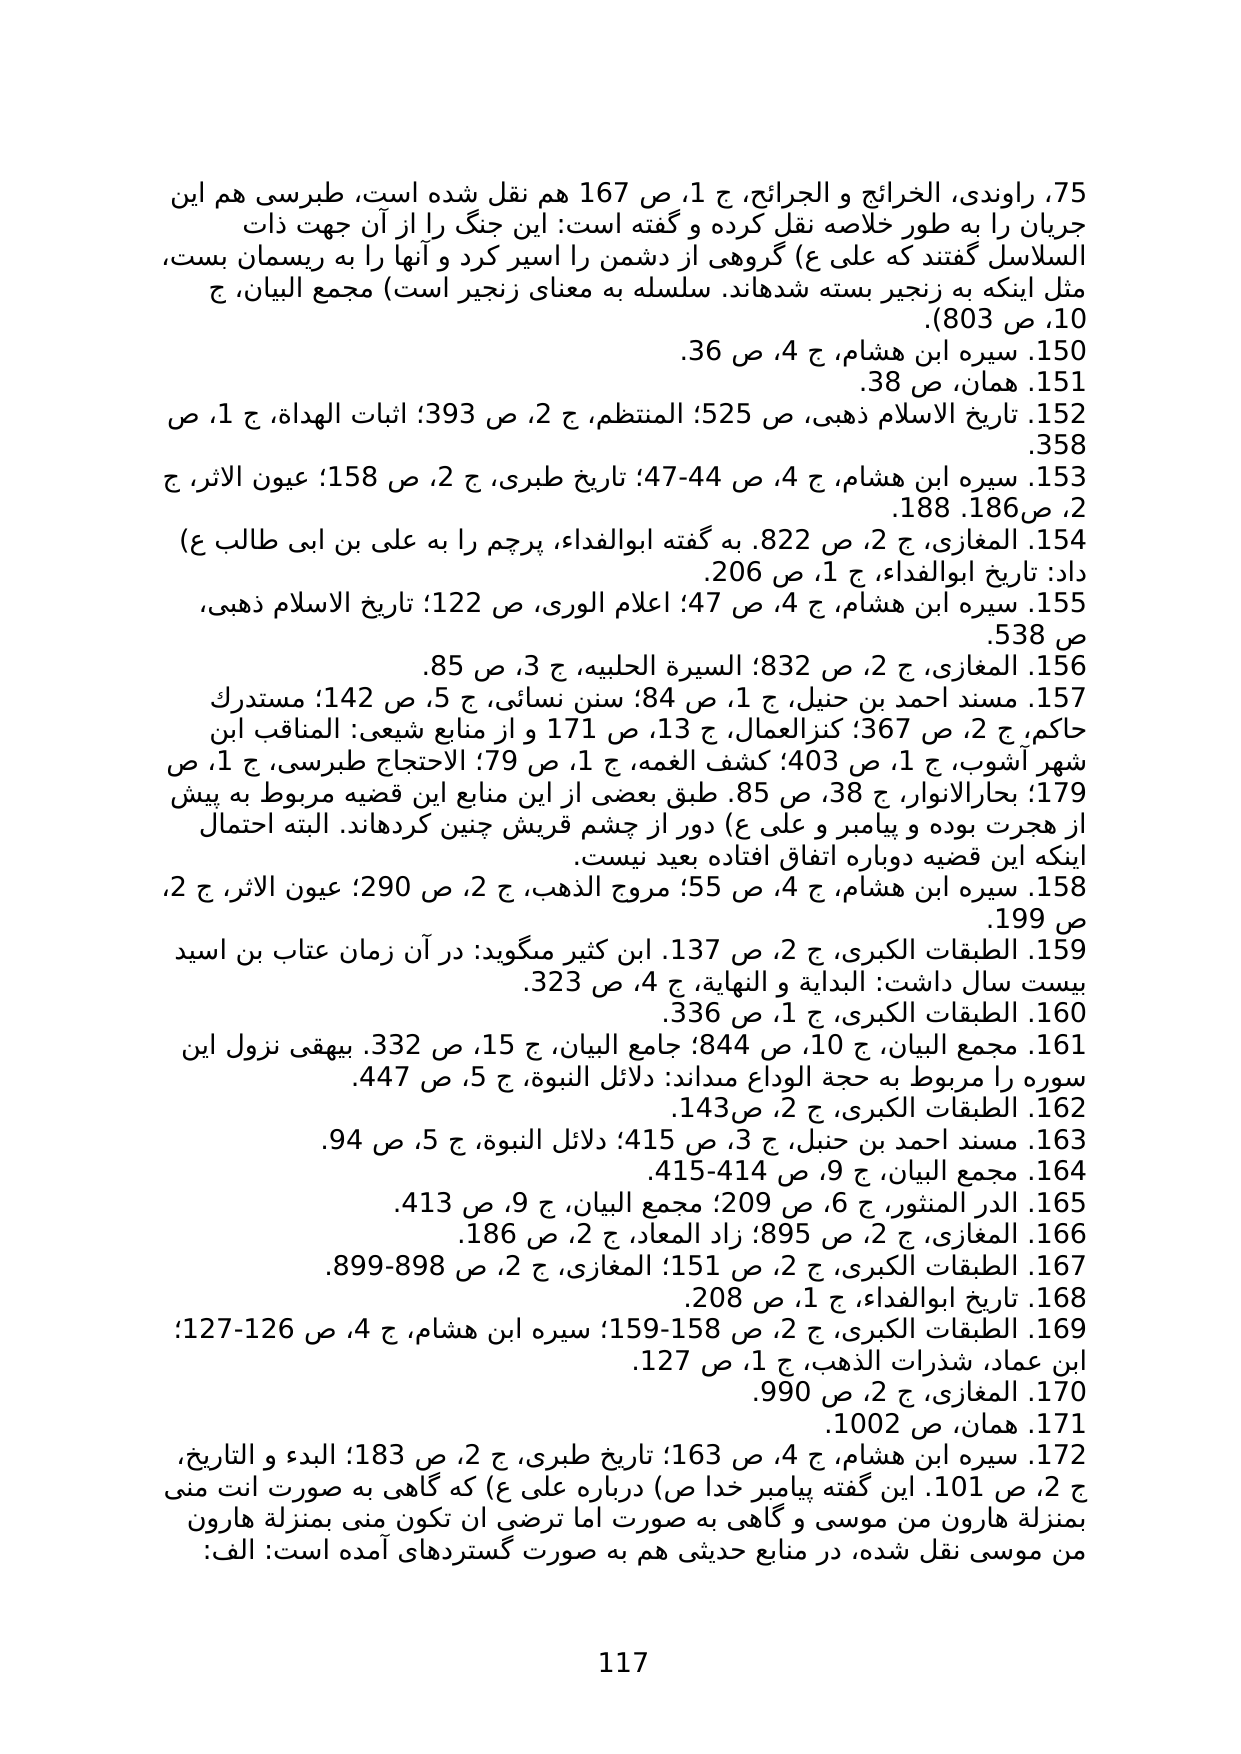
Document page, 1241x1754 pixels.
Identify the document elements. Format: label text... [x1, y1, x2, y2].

text 165. الدر المنثور، ج 6، ص 209؛ مجمع البيان، ج 9، ص 413. [159, 1187, 1087, 1219]
text 157. مسند احمد بن حنيل، ج 1، ص 84؛ سنن نسائى، ج 5، ص 142؛ مستدرك حاكم، ج 2، ص 367؛ كنزالعمال، ج 13، ص 171 و از منابع شيعى: المناقب ابن شهر آشوب، ج 1، ص 403؛ كشف الغمه، ج 1، ص 79؛ الاحتجاج طبرسى، ج 1، ص 179؛ بحارالانوار، ج 38، ص 85. طبق بعضى از اين منابع اين قضيه مربوط به پيش از هجرت بوده و پيامبر و على ع) دور از چشم قريش چنين كرده‏اند. البته احتمال اينكه اين قضيه دوباره اتفاق افتاده بعيد نيست. [159, 682, 1087, 872]
text 170. المغازى، ج 2، ص 990. [159, 1377, 1087, 1408]
text 155. سيره ابن هشام، ج 4، ص 47؛ اعلام الورى، ص 122؛ تاريخ الاسلام ذهبى، ص 538. [159, 587, 1087, 651]
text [159, 1440, 1087, 1566]
text 166. المغازى، ج 2، ص 895؛ زاد المعاد، ج 2، ص 186. [159, 1219, 1087, 1250]
text 163. مسند احمد بن حنبل، ج 3، ص 415؛ دلائل النبوة، ج 5، ص 94. [159, 1124, 1087, 1156]
text 169. الطبقات الكبرى، ج 2، ص 158-159؛ سيره ابن هشام، ج 4، ص 126-127؛ ابن عماد، شذرات الذهب، ج 1، ص 127. [159, 1313, 1087, 1377]
text 151. همان، ص 38. [159, 367, 1087, 398]
text 153. سيره ابن هشام، ج 4، ص 44-47؛ تاريخ طبرى، ج 2، ص 158؛ عيون الاثر، ج 2، ص186. 188. [159, 461, 1087, 524]
text 160. الطبقات الكبرى، ج 1، ص 336. [159, 998, 1087, 1029]
text 158. سيره ابن هشام، ج 4، ص 55؛ مروج الذهب، ج 2، ص 290؛ عيون الاثر، ج 2، ص 199. [159, 872, 1087, 935]
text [159, 177, 1087, 335]
text 161. مجمع البيان، ج 10، ص 844؛ جامع البيان، ج 15، ص 332. بيهقى نزول اين سوره را مربوط به حجة الوداع مى‏داند: دلائل النبوة، ج 5، ص 447. [159, 1029, 1087, 1092]
text 152. تاريخ الاسلام ذهبى، ص 525؛ المنتظم، ج 2، ص 393؛ اثبات الهداة، ج 1، ص 358. [159, 398, 1087, 461]
text 164. مجمع البيان، ج 9، ص 414-415. [159, 1156, 1087, 1187]
text 162. الطبقات الكبرى، ج 2، ص143. [159, 1092, 1087, 1124]
text 150. سيره ابن هشام، ج 4، ص 36. [159, 335, 1087, 367]
text 167. الطبقات الكبرى، ج 2، ص 151؛ المغازى، ج 2، ص 898-899. [159, 1250, 1087, 1282]
text 171. همان، ص 1002. [159, 1408, 1087, 1440]
text 159. الطبقات الكبرى، ج 2، ص 137. ابن كثير مى‏گويد: در آن زمان عتاب بن اسيد بيست سال داشت: البداية و النهاية، ج 4، ص 323. [159, 935, 1087, 998]
text 156. المغازى، ج 2، ص 832؛ السيرة الحلبيه، ج 3، ص 85. [159, 651, 1087, 682]
text 168. تاريخ ابوالفداء، ج 1، ص 208. [159, 1282, 1087, 1313]
text 154. المغازى، ج 2، ص 822. به گفته ابوالفداء، پرچم را به على بن ابى طالب ع) داد: تاريخ ابوالفداء، ج 1، ص 206. [159, 524, 1087, 587]
